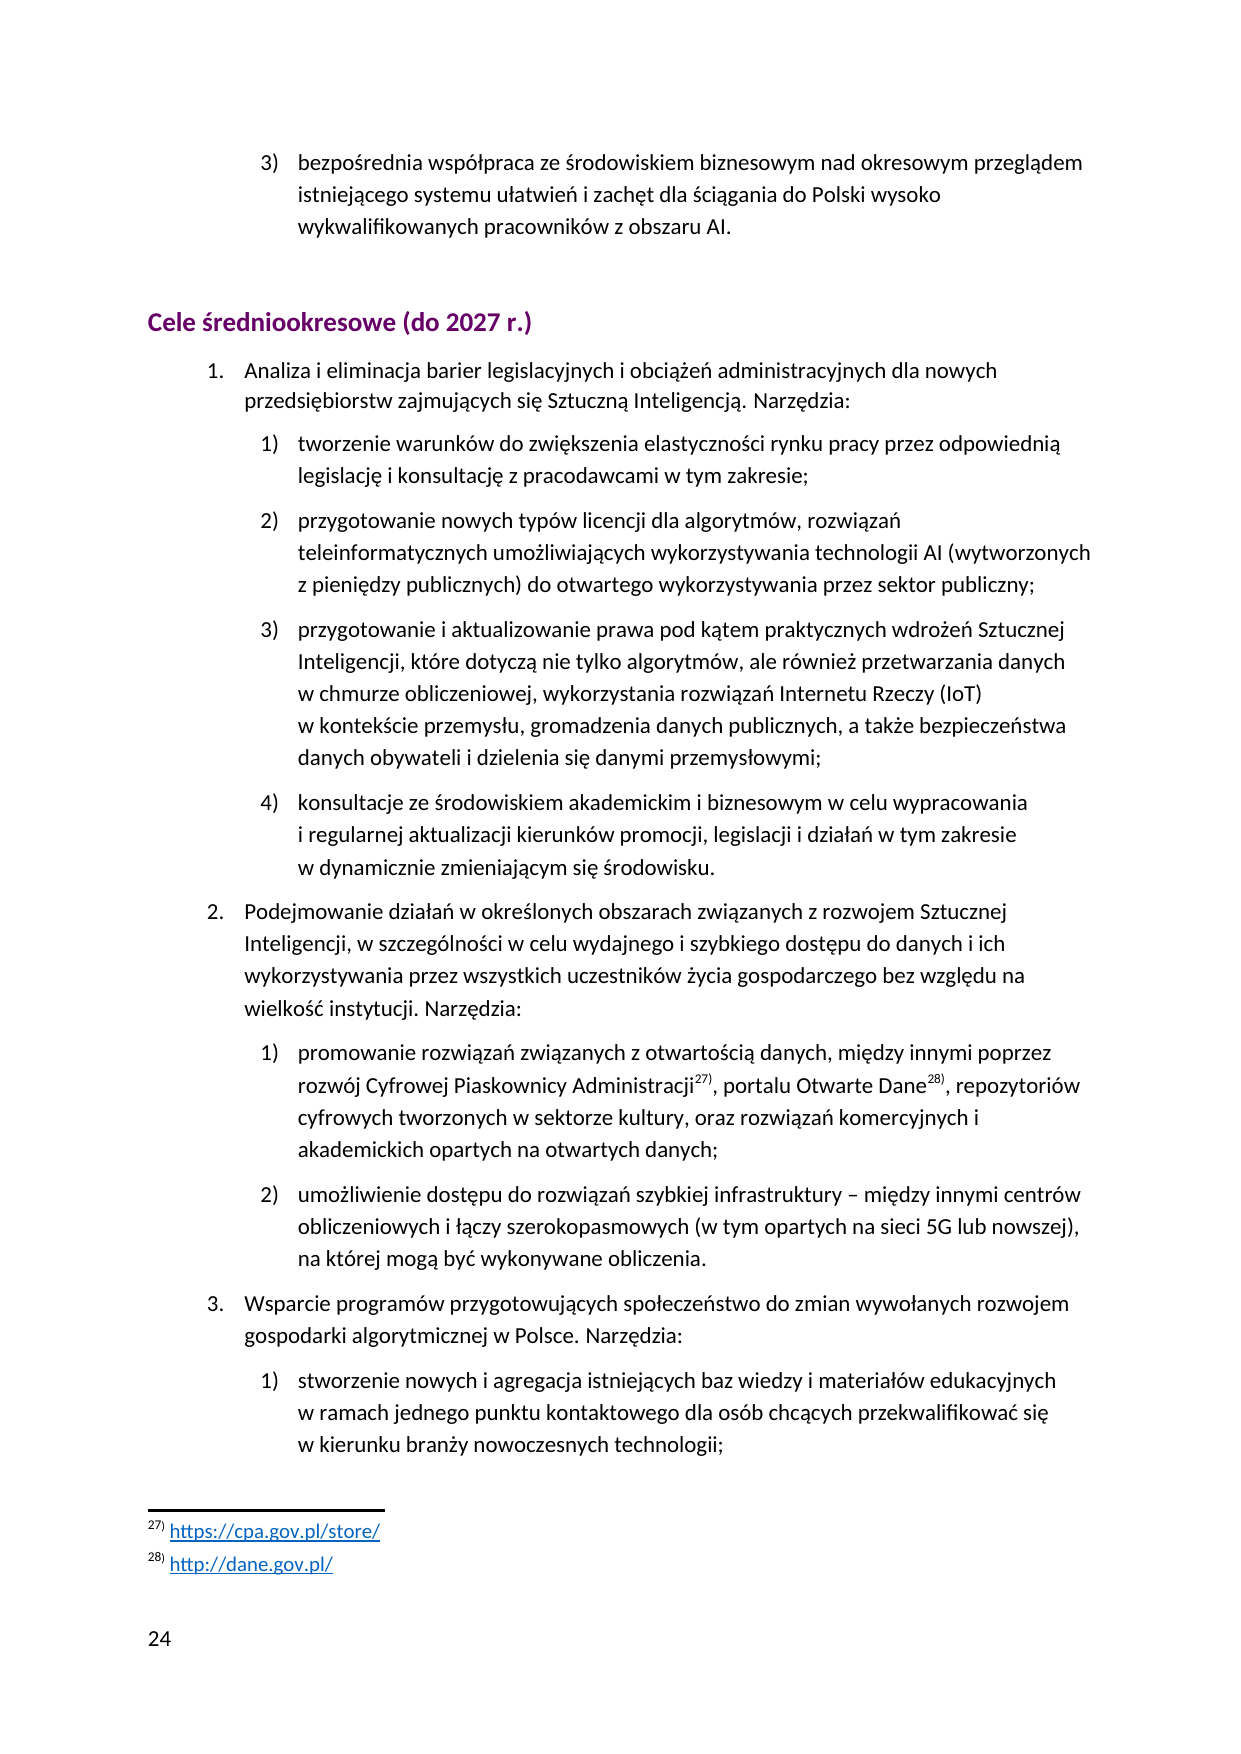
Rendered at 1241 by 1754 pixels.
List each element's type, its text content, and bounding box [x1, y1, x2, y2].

list stworzenie nowych i agregacja istniejących baz wiedzy i materiałów edukacyjnych w ramach jednego punktu kontaktowego dla osób chcących przekwalifikować się w kierunku branży nowoczesnych technologii; [260, 1366, 1093, 1458]
list bezpośrednia współpraca ze środowiskiem biznesowym nad okresowym przeglądem istniejącego systemu ułatwień i zachęt dla ściągania do Polski wysoko wykwalifikowanych pracowników z obszaru AI. [260, 148, 1093, 240]
list przygotowanie nowych typów licencji dla algorytmów, rozwiązań teleinformatycznych umożliwiających wykorzystywania technologii AI (wytworzonych z pieniędzy publicznych) do otwartego wykorzystywania przez sektor publiczny; [260, 506, 1093, 598]
subtitle Podejmowanie działań w określonych obszarach związanych z rozwojem Sztucznej Inteligencji, w szczególności w celu wydajnego i szybkiego dostępu do danych i ich wykorzystywania przez wszystkich uczestników życia gospodarczego bez względu na wielkość instytucji. Narzędzia: [207, 897, 1093, 1022]
list przygotowanie i aktualizowanie prawa pod kątem praktycznych wdrożeń Sztucznej Inteligencji, które dotyczą nie tylko algorytmów, ale również przetwarzania danych w chmurze obliczeniowej, wykorzystania rozwiązań Internetu Rzeczy (IoT) w kontekście przemysłu, gromadzenia danych publicznych, a także bezpieczeństwa danych obywateli i dzielenia się danymi przemysłowymi; [260, 615, 1093, 772]
list konsultacje ze środowiskiem akademickim i biznesowym w celu wypracowania i regularnej aktualizacji kierunków promocji, legislacji i działań w tym zakresie w dynamicznie zmieniającym się środowisku. [260, 788, 1093, 881]
list Analiza i eliminacja barier legislacyjnych i obciążeń administracyjnych dla nowych przedsiębiorstw zajmujących się Sztuczną Inteligencją. Narzędzia: [207, 356, 1093, 414]
list tworzenie warunków do zwiększenia elastyczności rynku pracy przez odpowiednią legislację i konsultację z pracodawcami w tym zakresie; [260, 429, 1093, 489]
list umożliwienie dostępu do rozwiązań szybkiej infrastruktury – między innymi centrów obliczeniowych i łączy szerokopasmowych (w tym opartych na sieci 5G lub nowszej), na której mogą być wykonywane obliczenia. [260, 1180, 1093, 1272]
list promowanie rozwiązań związanych z otwartością danych, między innymi poprzez rozwój Cyfrowej Piaskownicy Administracji), portalu Otwarte Dane), repozytoriów cyfrowych tworzonych w sektorze kultury, oraz rozwiązań komercyjnych i akademickich opartych na otwartych danych; [260, 1038, 1093, 1163]
subtitle Wsparcie programów przygotowujących społeczeństwo do zmian wywołanych rozwojem gospodarki algorytmicznej w Polsce. Narzędzia: [207, 1289, 1093, 1349]
subtitle Cele średniookresowe (do 2027 r.) [148, 306, 1093, 338]
